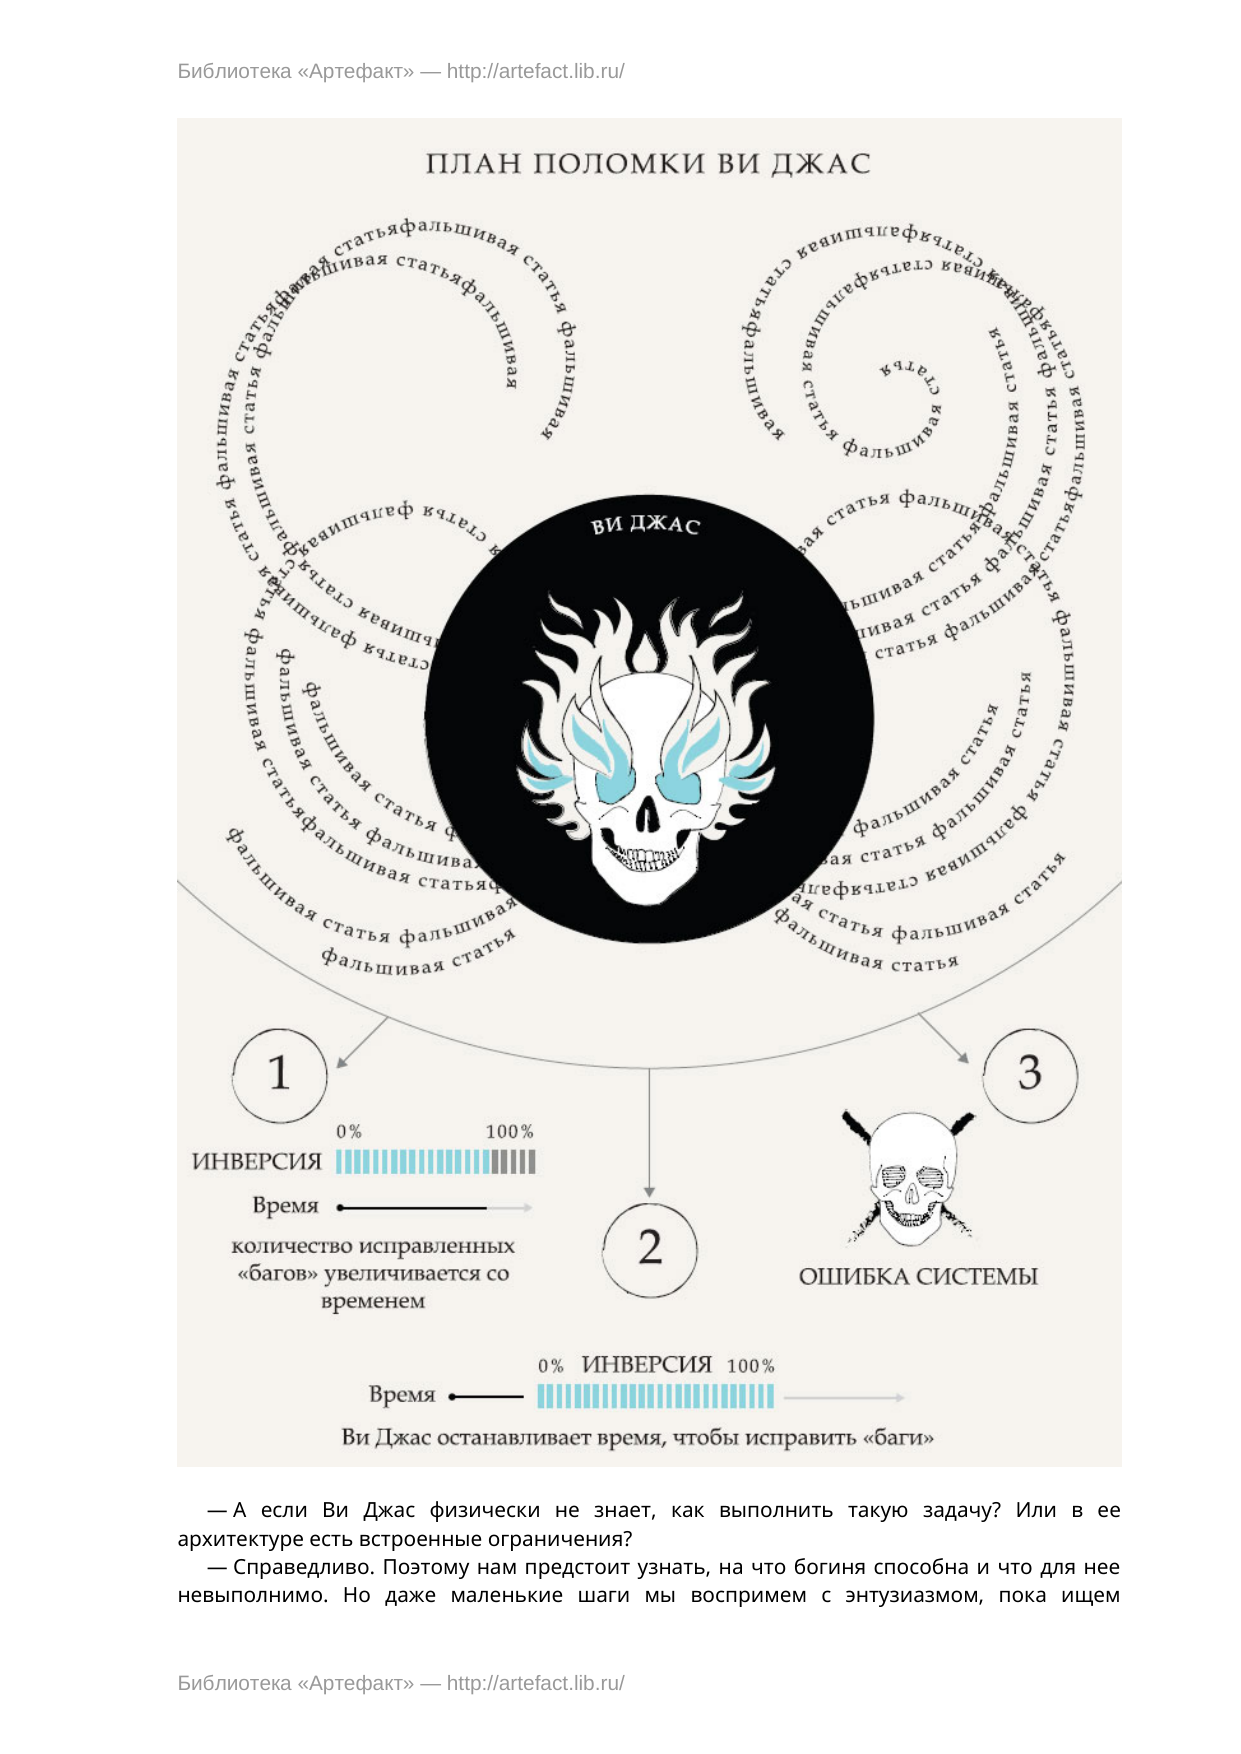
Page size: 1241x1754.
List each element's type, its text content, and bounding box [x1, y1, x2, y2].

text — А если Ви Джас физически не знает, как выполнить такую задачу? Или в ее архитектуре есть встроенные ограничения? [177, 1495, 1122, 1552]
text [177, 1552, 1122, 1609]
picture [177, 118, 1122, 1467]
